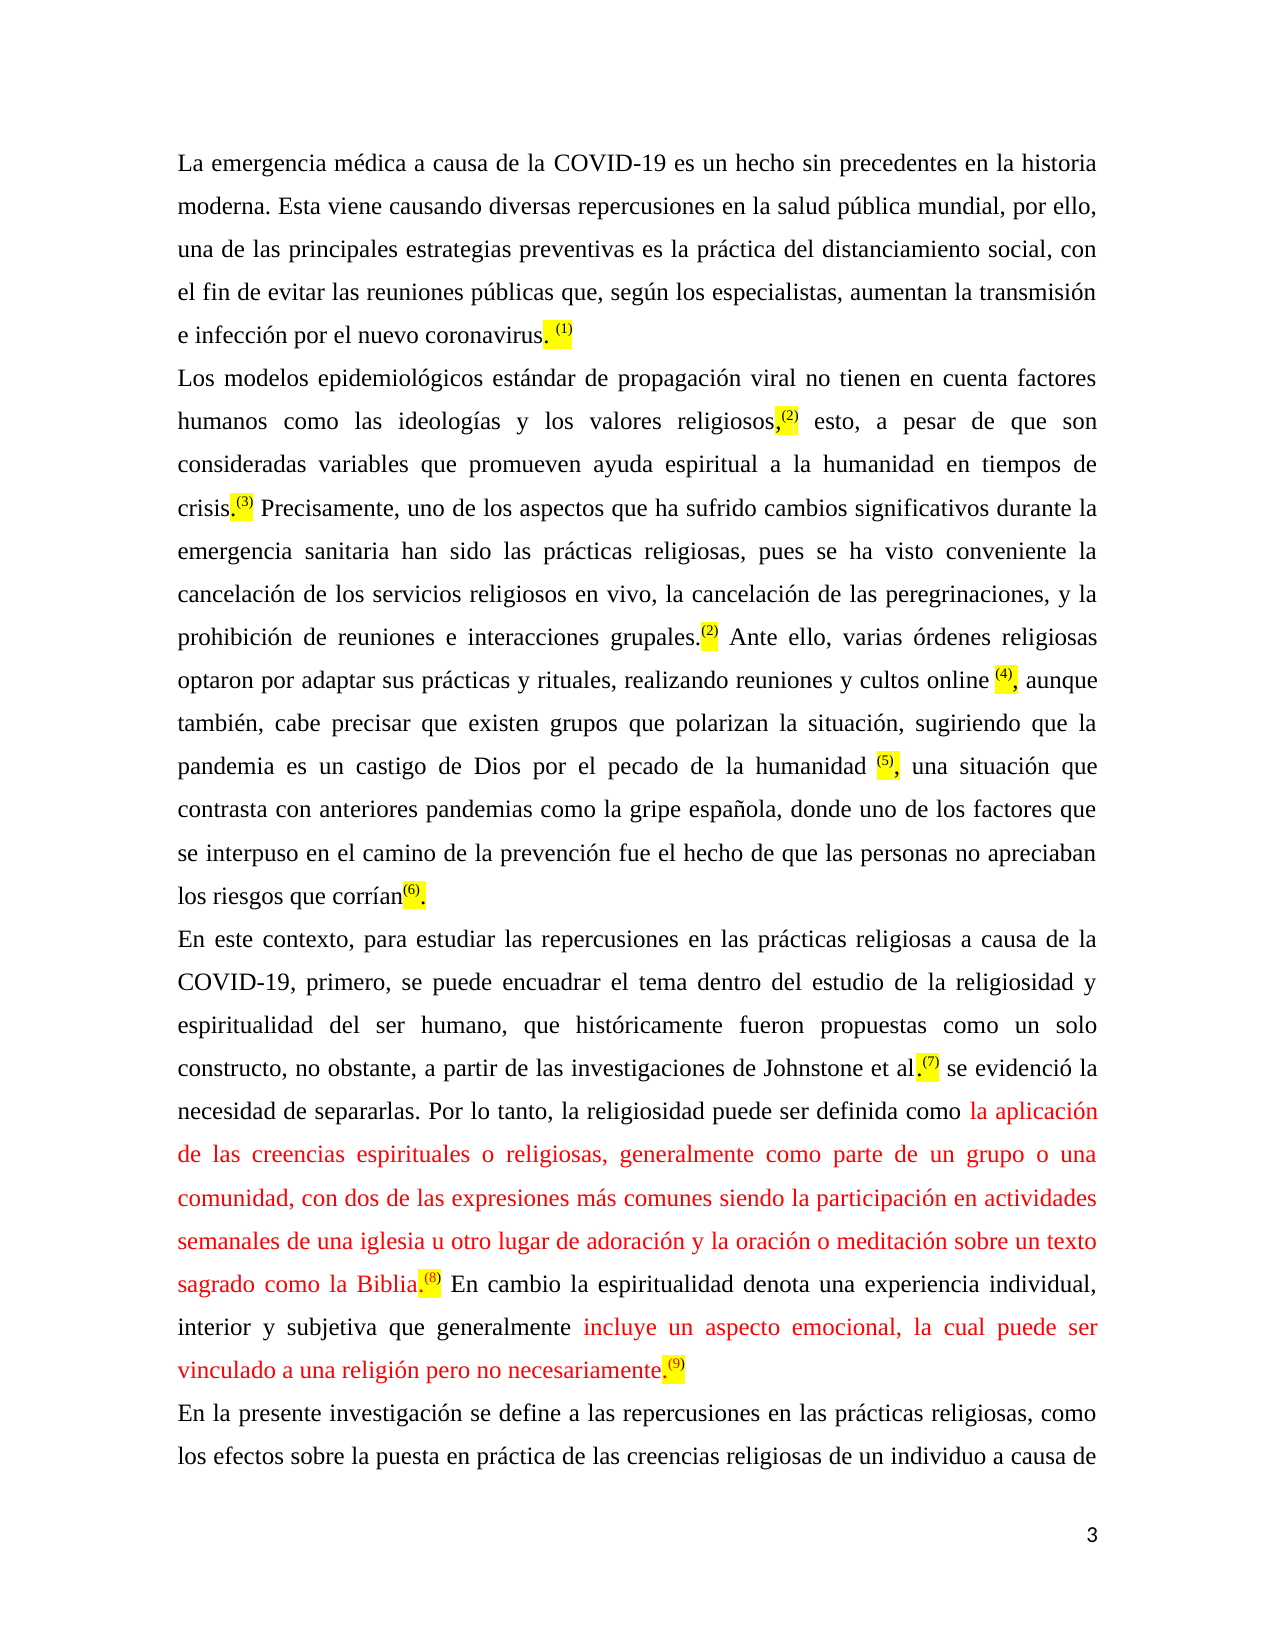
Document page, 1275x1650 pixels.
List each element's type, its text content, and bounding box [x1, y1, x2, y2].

text En este contexto, para estudiar las repercusiones en las prácticas religiosas a causa de la COVID-19, primero, se puede encuadrar el tema dentro del estudio de la religiosidad y espiritualidad del ser humano, que históricamente fueron propuestas como un solo constructo, no obstante, a partir de las investigaciones de Johnstone et al.(7) se evidenció la necesidad de separarlas. Por lo tanto, la religiosidad puede ser definida como la aplicación de las creencias espirituales o religiosas, generalmente como parte de un grupo o una comunidad, con dos de las expresiones más comunes siendo la participación en actividades semanales de una iglesia u otro lugar de adoración y la oración o meditación sobre un texto sagrado como la Biblia.(8) En cambio la espiritualidad denota una experiencia individual, interior y subjetiva que generalmente incluye un aspecto emocional, la cual puede ser vinculado a una religión pero no necesariamente.(9) [177, 924, 1098, 1384]
text La emergencia médica a causa de la COVID-19 es un hecho sin precedentes en la historia moderna. Esta viene causando diversas repercusiones en la salud pública mundial, por ello, una de las principales estrategias preventivas es la práctica del distanciamiento social, con el fin de evitar las reuniones públicas que, según los especialistas, aumentan la transmisión e infección por el nuevo coronavirus. (1) [177, 148, 1098, 349]
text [177, 1398, 1098, 1470]
text Los modelos epidemiológicos estándar de propagación viral no tienen en cuenta factores humanos como las ideologías y los valores religiosos,(2) esto, a pesar de que son consideradas variables que promueven ayuda espiritual a la humanidad en tiempos de crisis.(3) Precisamente, uno de los aspectos que ha sufrido cambios significativos durante la emergencia sanitaria han sido las prácticas religiosas, pues se ha visto conveniente la cancelación de los servicios religiosos en vivo, la cancelación de las peregrinaciones, y la prohibición de reuniones e interacciones grupales.(2) Ante ello, varias órdenes religiosas optaron por adaptar sus prácticas y rituales, realizando reuniones y cultos online (4), aunque también, cabe precisar que existen grupos que polarizan la situación, sugiriendo que la pandemia es un castigo de Dios por el pecado de la humanidad (5), una situación que contrasta con anteriores pandemias como la gripe española, donde uno de los factores que se interpuso en el camino de la prevención fue el hecho de que las personas no apreciaban los riesgos que corrían(6). [177, 363, 1098, 909]
